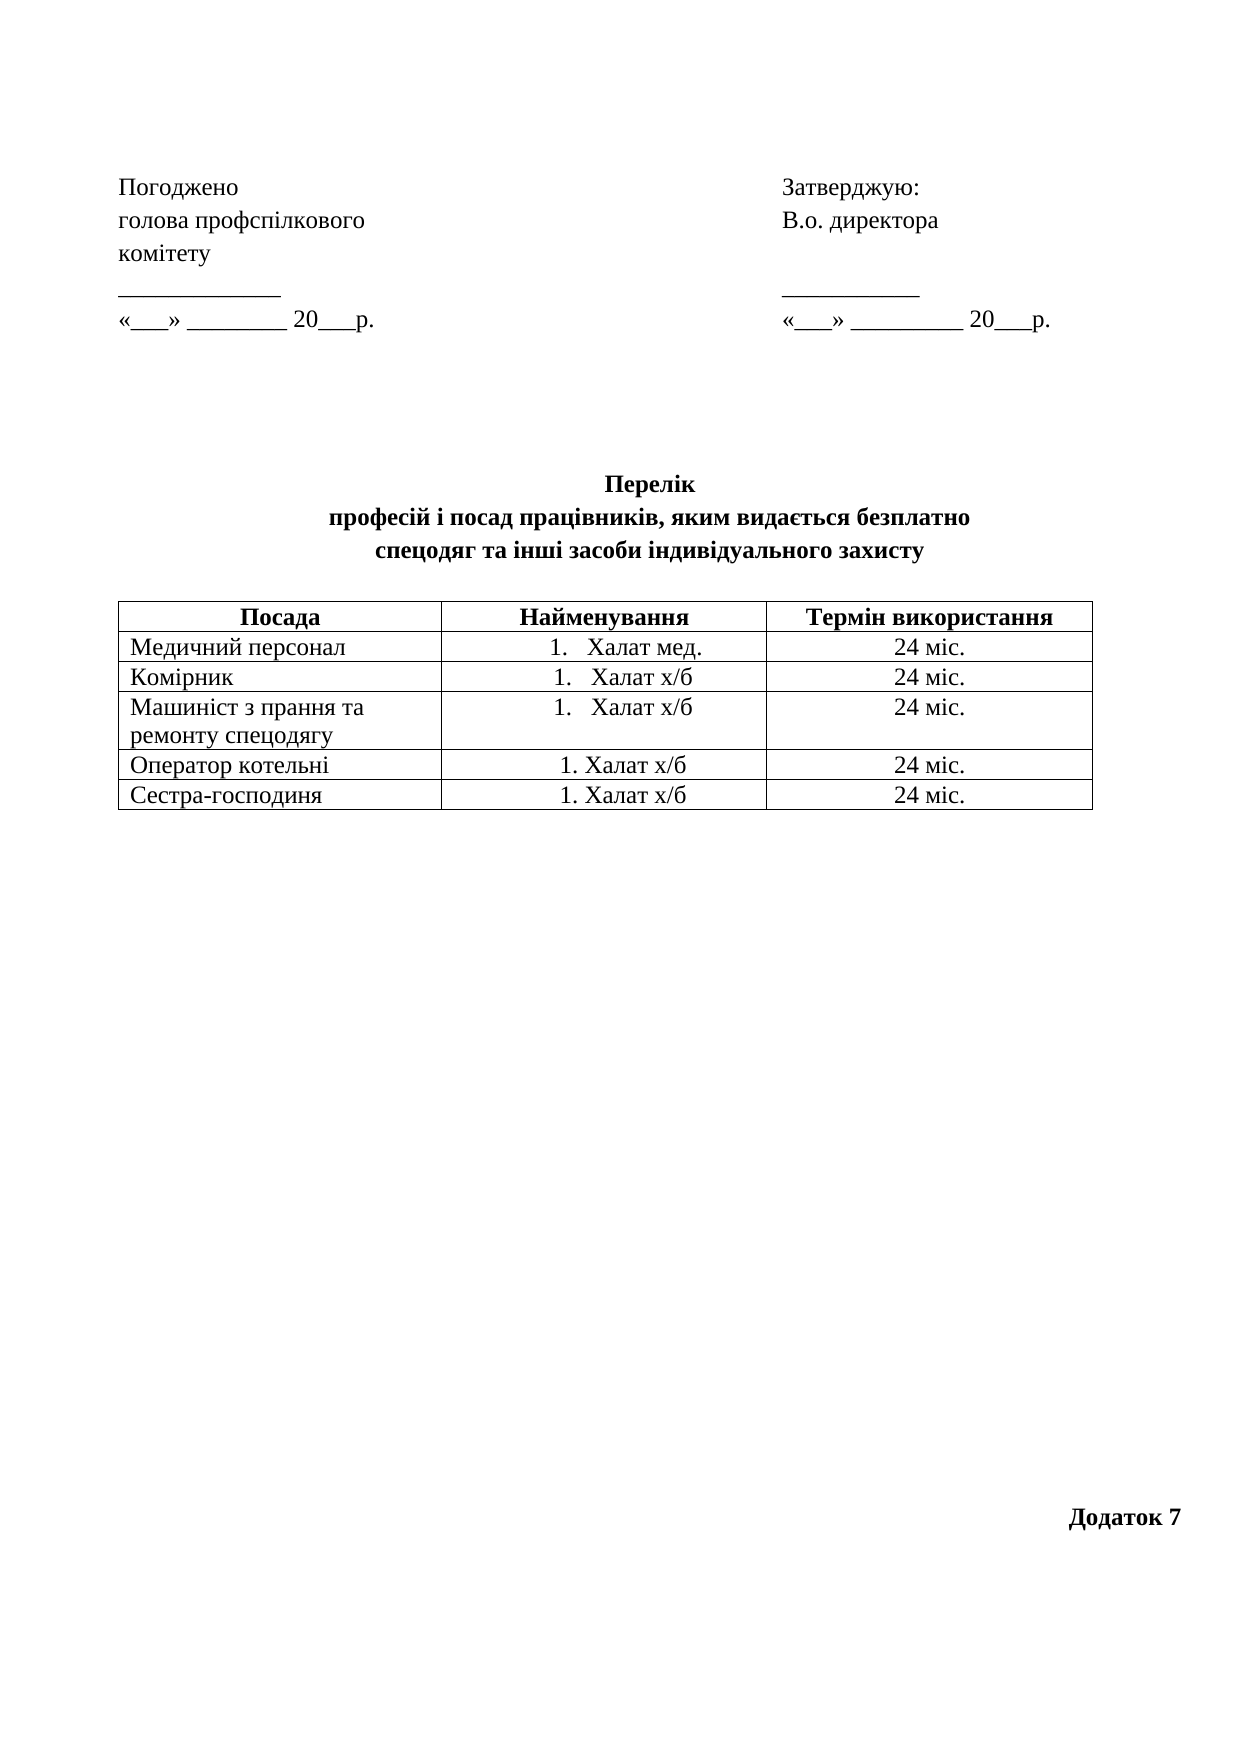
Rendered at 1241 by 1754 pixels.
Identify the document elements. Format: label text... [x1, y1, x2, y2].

text Перелік [118, 469, 1181, 498]
table_cell 24 міс. [767, 750, 1092, 779]
table_cell Машиніст з прання та ремонту спецодягу [119, 692, 441, 749]
table_header Посада [119, 602, 441, 631]
table_cell 1. Халат х/б [442, 750, 766, 779]
table_cell 24 міс. [767, 662, 1092, 691]
text Додаток 7 [118, 1502, 1181, 1530]
table_cell Сестра-господиня [119, 780, 441, 809]
table_header Найменування [442, 602, 766, 631]
table_cell 1. Халат х/б [442, 780, 766, 809]
table_cell 24 міс. [767, 692, 1092, 749]
text комітету [118, 238, 1181, 267]
table_cell Комірник [119, 662, 441, 691]
table_cell Халат мед. [442, 632, 766, 661]
table_header Термін використання [767, 602, 1092, 631]
text голова профспілкового В.о. директора [118, 205, 1181, 234]
text _____________ ___________ [118, 271, 1181, 300]
table_cell 24 міс. [767, 632, 1092, 661]
text «___» ________ 20___р. «___» _________ 20___р. [118, 304, 1181, 333]
text професій і посад працівників, яким видається безплатно [118, 502, 1181, 531]
text Погоджено Затверджую: [118, 172, 1181, 201]
text спецодяг та інші засоби індивідуального захисту [118, 535, 1181, 564]
table_cell Оператор котельні [119, 750, 441, 779]
table_cell Медичний персонал [119, 632, 441, 661]
table_cell Халат х/б [442, 662, 766, 691]
table_cell Халат х/б [442, 692, 766, 749]
table_cell 24 міс. [767, 780, 1092, 809]
